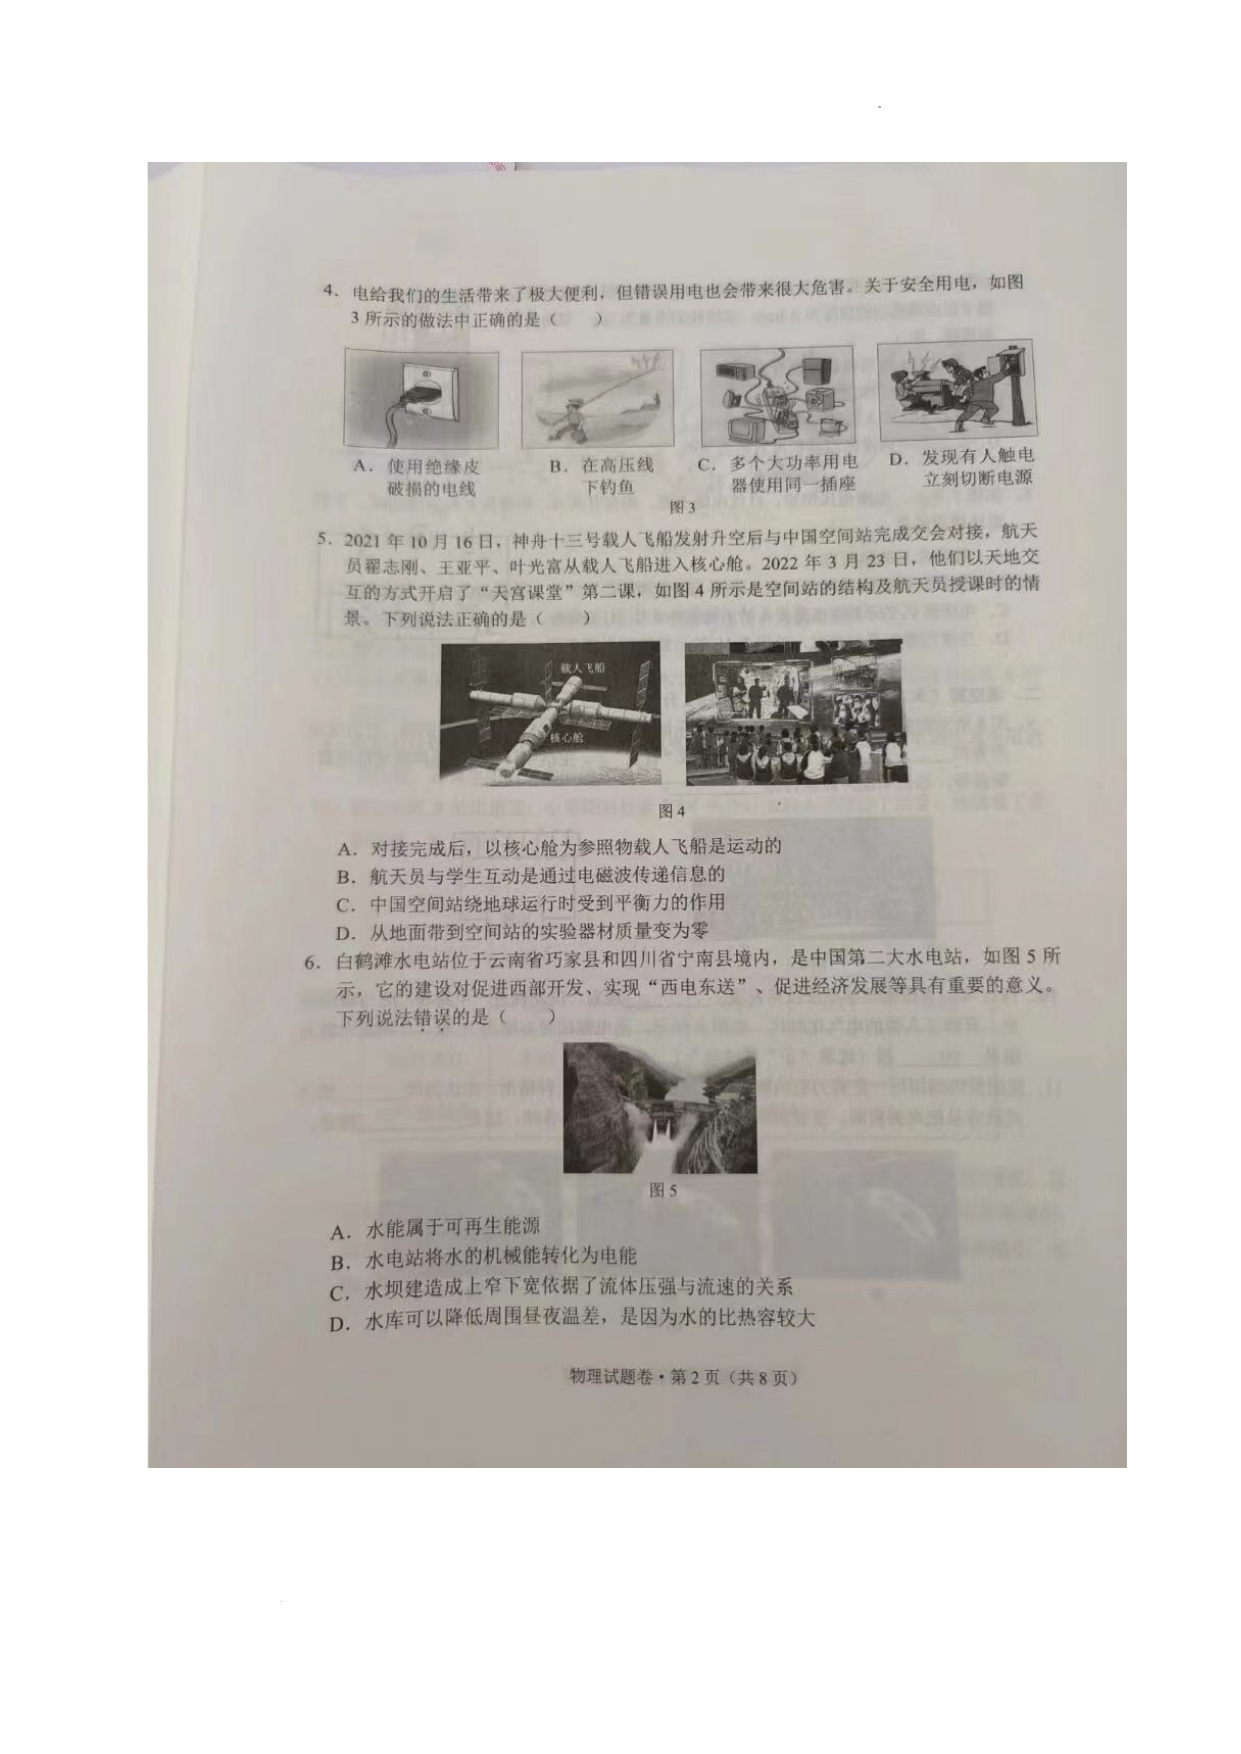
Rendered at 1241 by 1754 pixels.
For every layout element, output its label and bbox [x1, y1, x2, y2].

picture [147, 162, 1127, 1468]
